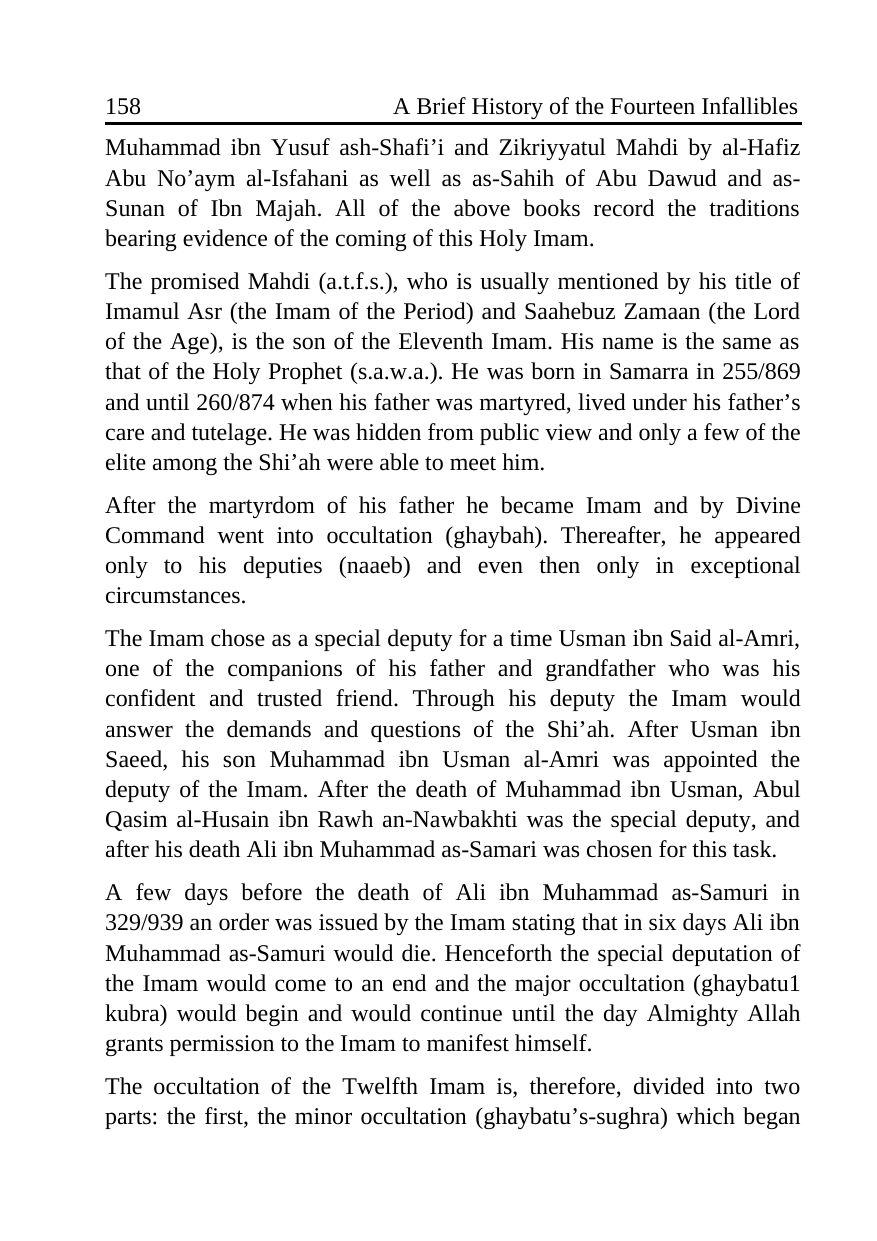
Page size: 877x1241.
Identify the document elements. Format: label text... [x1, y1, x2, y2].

text A few days before the death of Ali ibn Muhammad as-Samuri in 329/939 an order was issued by the Imam stating that in six days Ali ibn Muhammad as-Samuri would die. Henceforth the special deputation of the Imam would come to an end and the major occultation (ghaybatu1 kubra) would begin and would continue until the day Almighty Allah grants permission to the Imam to manifest himself. [105, 876, 802, 1058]
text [105, 1070, 802, 1131]
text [105, 132, 802, 252]
text The promised Mahdi (a.t.f.s.), who is usually mentioned by his title of Imamul Asr (the Imam of the Period) and Saahebuz Zamaan (the Lord of the Age), is the son of the Eleventh Imam. His name is the same as that of the Holy Prophet (s.a.w.a.). He was born in Samarra in 255/869 and until 260/874 when his father was martyred, lived under his father’s care and tutelage. He was hidden from public view and only a few of the elite among the Shi’ah were able to meet him. [105, 265, 802, 476]
text The Imam chose as a special deputy for a time Usman ibn Said al-Amri, one of the companions of his father and grandfather who was his confident and trusted friend. Through his deputy the Imam would answer the demands and questions of the Shi’ah. After Usman ibn Saeed, his son Muhammad ibn Usman al-Amri was appointed the deputy of the Imam. After the death of Muhammad ibn Usman, Abul Qasim al-Husain ibn Rawh an-Nawbakhti was the special deputy, and after his death Ali ibn Muhammad as-Samari was chosen for this task. [105, 622, 802, 864]
text After the martyrdom of his father he became Imam and by Divine Command went into occultation (ghaybah). Thereafter, he appeared only to his deputies (naaeb) and even then only in exceptional circumstances. [105, 489, 802, 610]
